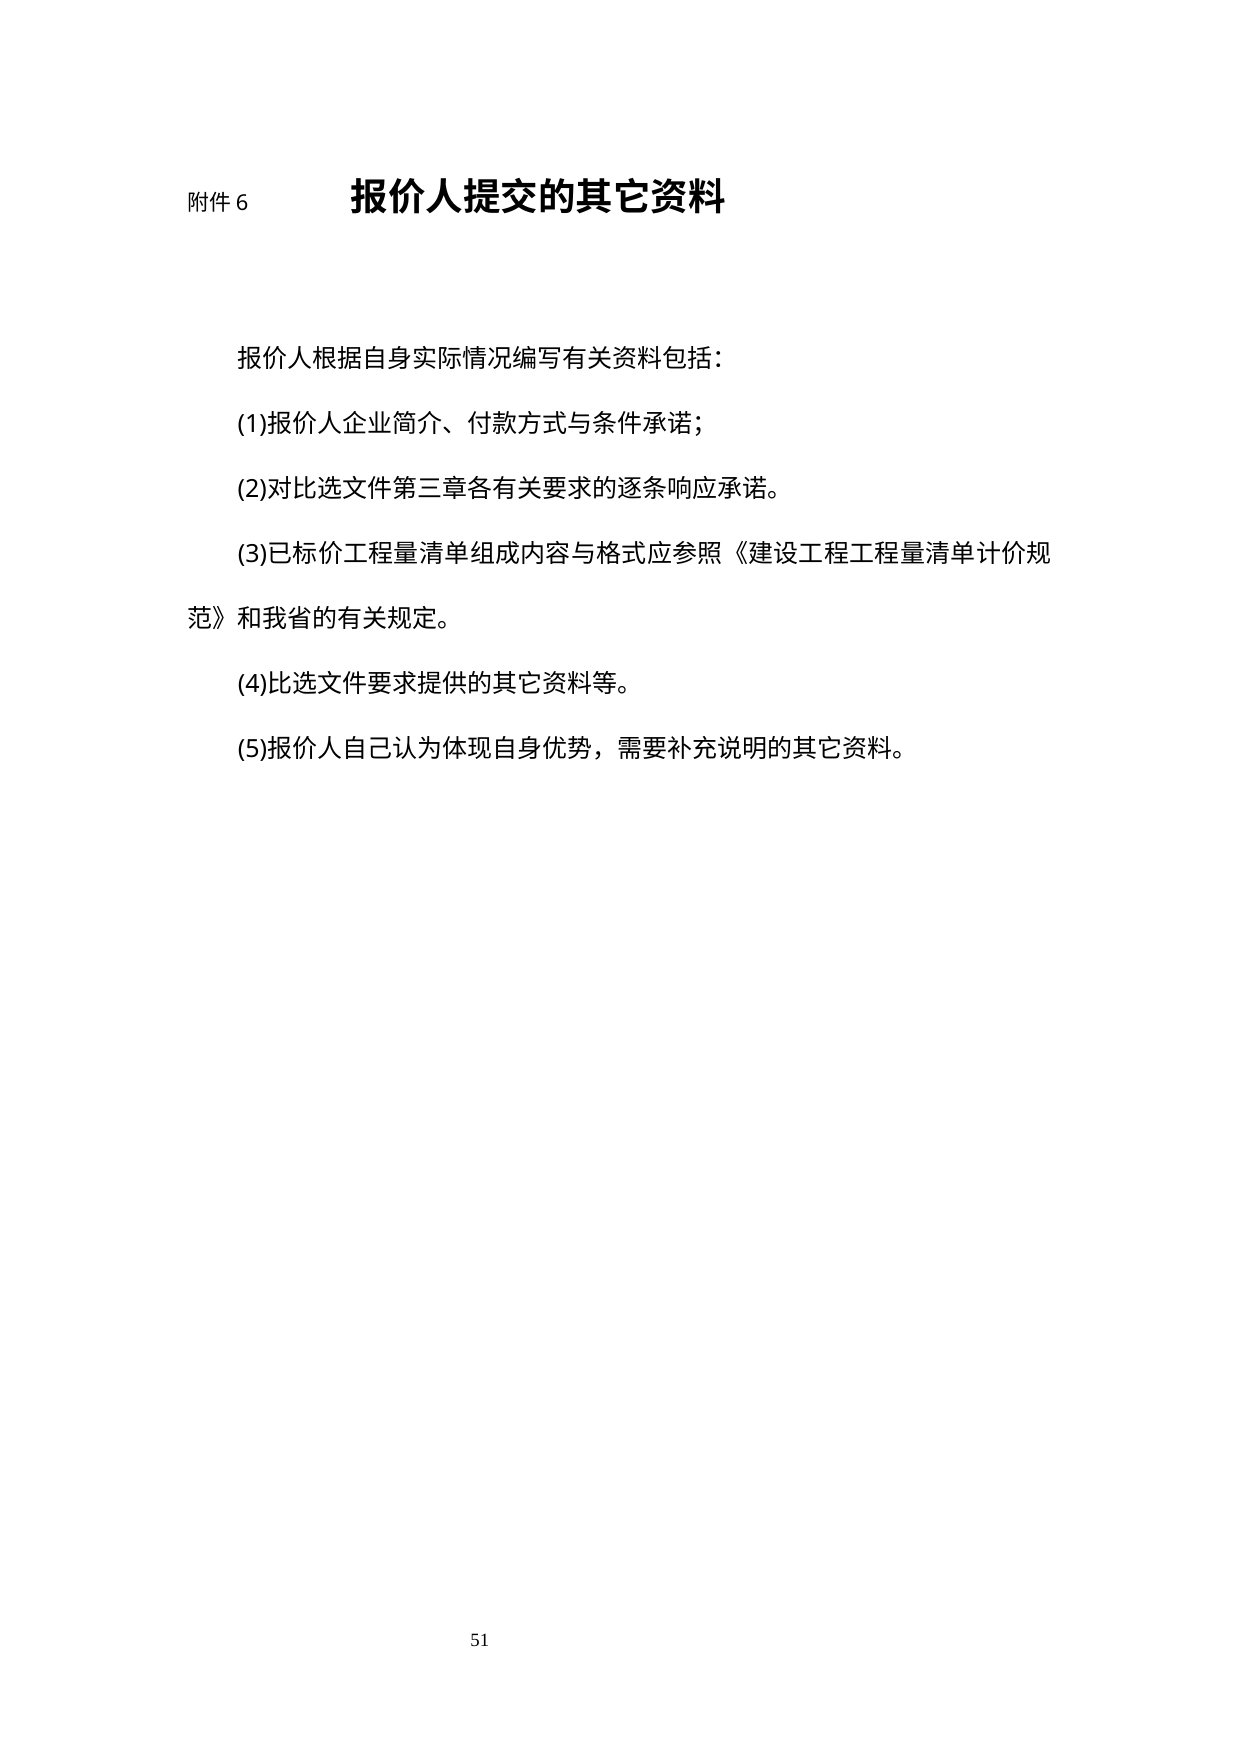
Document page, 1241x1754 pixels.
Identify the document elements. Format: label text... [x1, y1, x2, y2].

text 附件6 报价人提交的其它资料 [187, 162, 1053, 227]
text 报价人根据自身实际情况编写有关资料包括： [187, 324, 1053, 389]
text (1)报价人企业简介、付款方式与条件承诺； [187, 389, 1053, 454]
text (3)已标价工程量清单组成内容与格式应参照《建设工程工程量清单计价规范》和我省的有关规定。 [187, 519, 1053, 649]
text (2)对比选文件第三章各有关要求的逐条响应承诺。 [187, 454, 1053, 519]
text (4)比选文件要求提供的其它资料等。 [187, 649, 1053, 714]
text (5)报价人自己认为体现自身优势，需要补充说明的其它资料。 [187, 714, 1053, 779]
